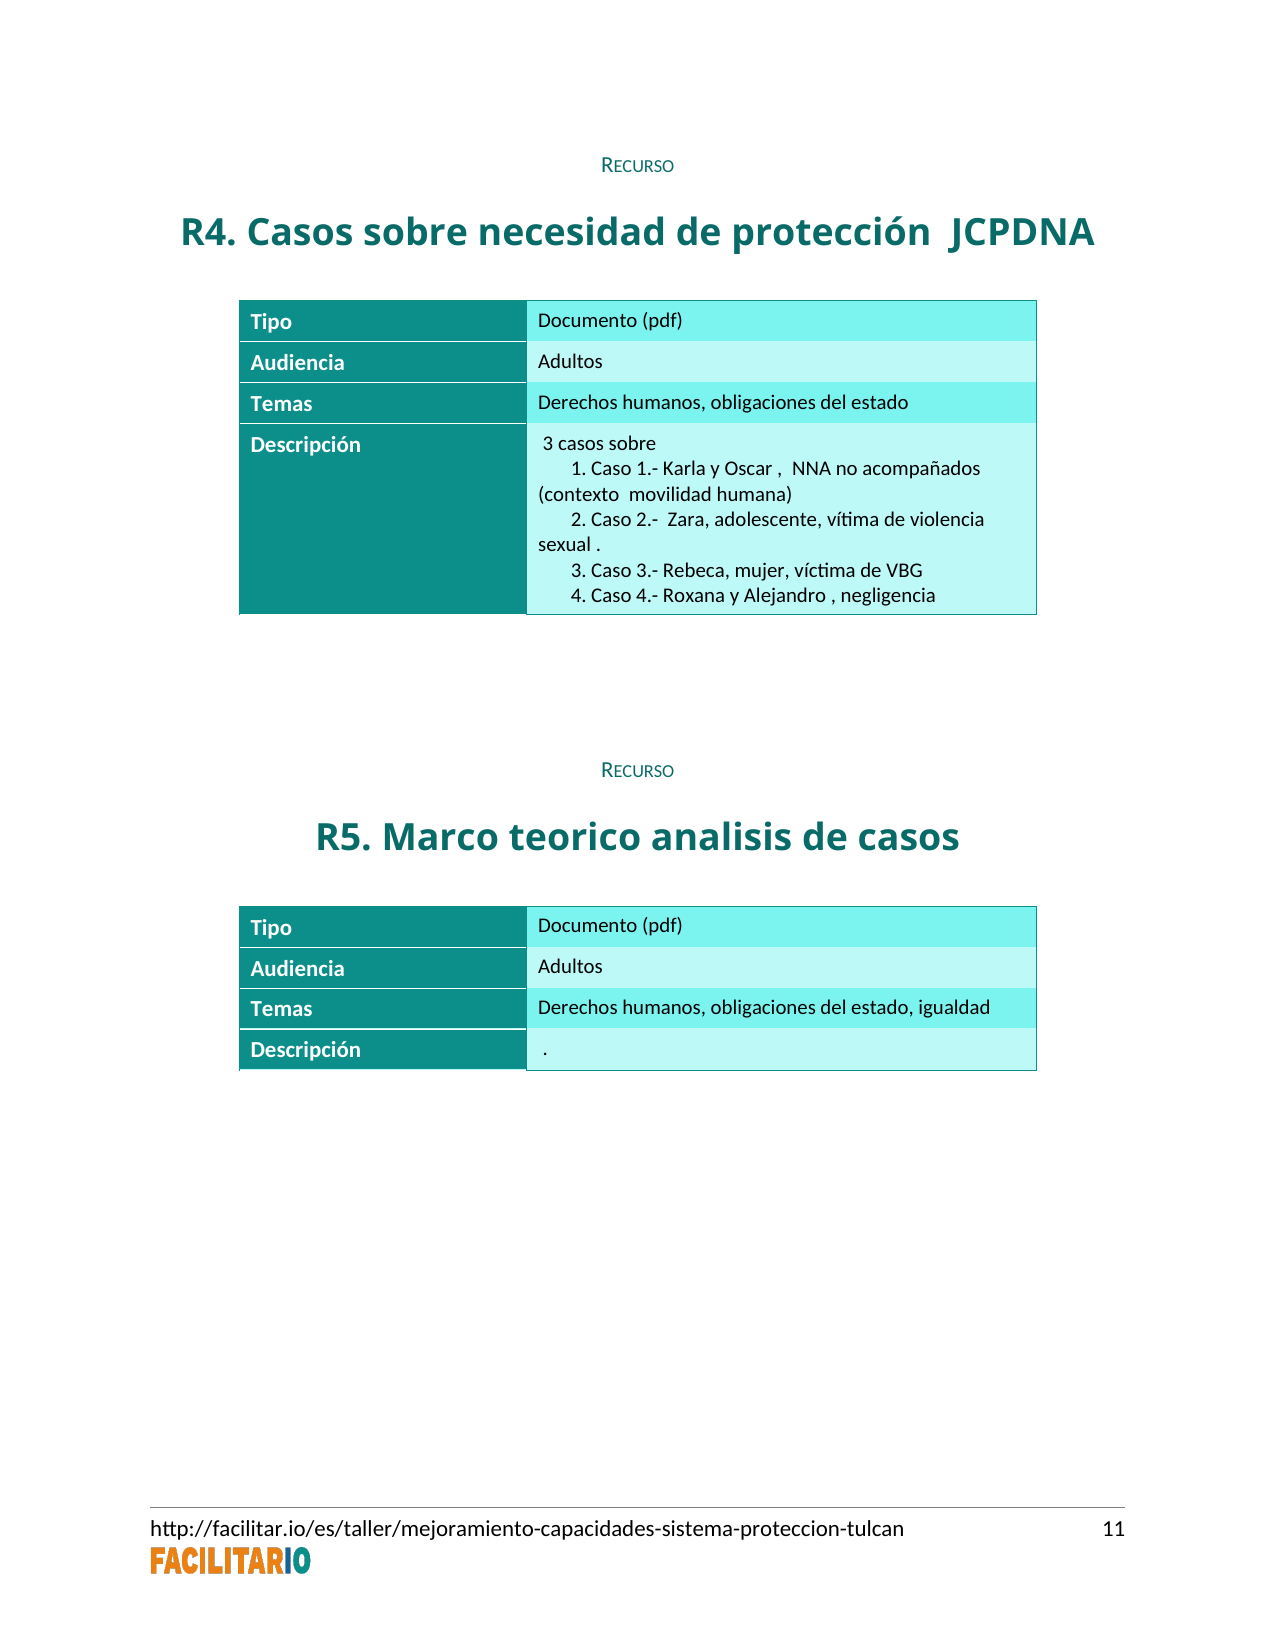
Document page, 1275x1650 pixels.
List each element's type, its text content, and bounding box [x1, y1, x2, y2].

table_cell 3 casos sobre 1. Caso 1.- Karla y Oscar , NNA no acompañados (contexto movilidad humana) 2. Caso 2.- Zara, adolescente, vítima de violencia sexual . 3. Caso 3.- Rebeca, mujer, víctima de VBG 4. Caso 4.- Roxana y Alejandro , negligencia [527, 423, 1036, 614]
subtitle R5. Marco teorico analisis de casos [150, 811, 1125, 862]
table_header Tipo [240, 301, 526, 341]
table_header Tipo [240, 907, 526, 947]
table_header Documento (pdf) [527, 301, 1036, 341]
table_cell . [527, 1029, 1036, 1069]
table_cell Audiencia [240, 342, 526, 382]
table_cell Derechos humanos, obligaciones del estado, igualdad [527, 988, 1036, 1028]
table_cell Temas [240, 989, 526, 1028]
text Recurso [150, 150, 1125, 178]
table_cell Audiencia [240, 948, 526, 988]
table_cell Derechos humanos, obligaciones del estado [527, 382, 1036, 423]
subtitle R4. Casos sobre necesidad de protección JCPDNA [150, 205, 1125, 256]
table_cell Adultos [527, 341, 1036, 382]
table_cell Descripción [240, 424, 526, 614]
text Recurso [150, 756, 1125, 783]
table_cell Temas [240, 383, 526, 423]
table_cell Adultos [527, 947, 1036, 988]
table_header Documento (pdf) [527, 907, 1036, 947]
picture [145, 1544, 315, 1576]
table_cell Descripción [240, 1030, 526, 1069]
